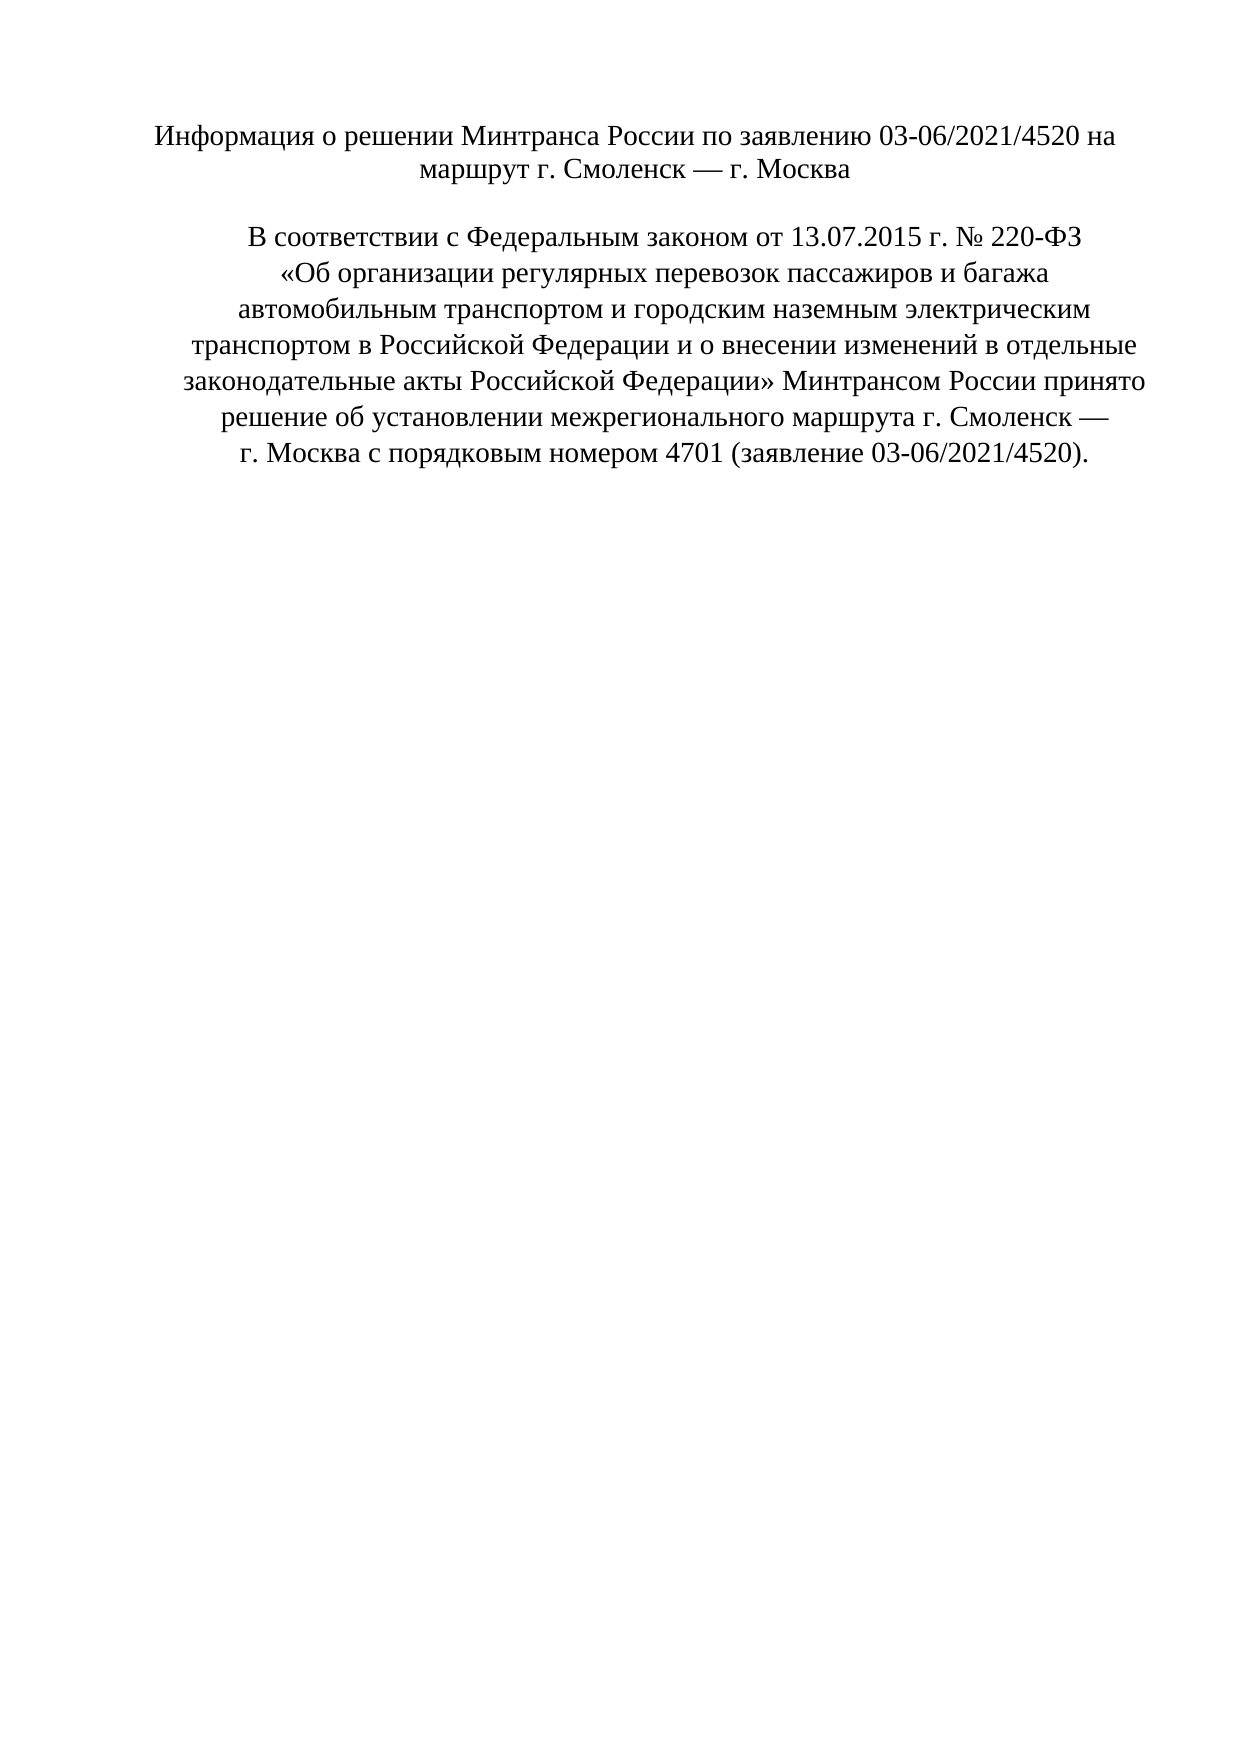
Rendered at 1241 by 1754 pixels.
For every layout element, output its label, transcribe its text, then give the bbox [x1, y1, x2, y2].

text В соответствии с Федеральным законом от 13.07.2015 г. № 220-ФЗ «Об организации регулярных перевозок пассажиров и багажа автомобильным транспортом и городским наземным электрическим транспортом в Российской Федерации и о внесении изменений в отдельные законодательные акты Российской Федерации» Минтрансом России принято решение об установлении межрегионального маршрута г. Смоленск — г. Москва с порядковым номером 4701 (заявление 03-06/2021/4520). [177, 219, 1152, 469]
text Информация о решении Минтранса России по заявлению 03-06/2021/4520 на маршрут г. Смоленск — г. Москва [118, 118, 1152, 185]
